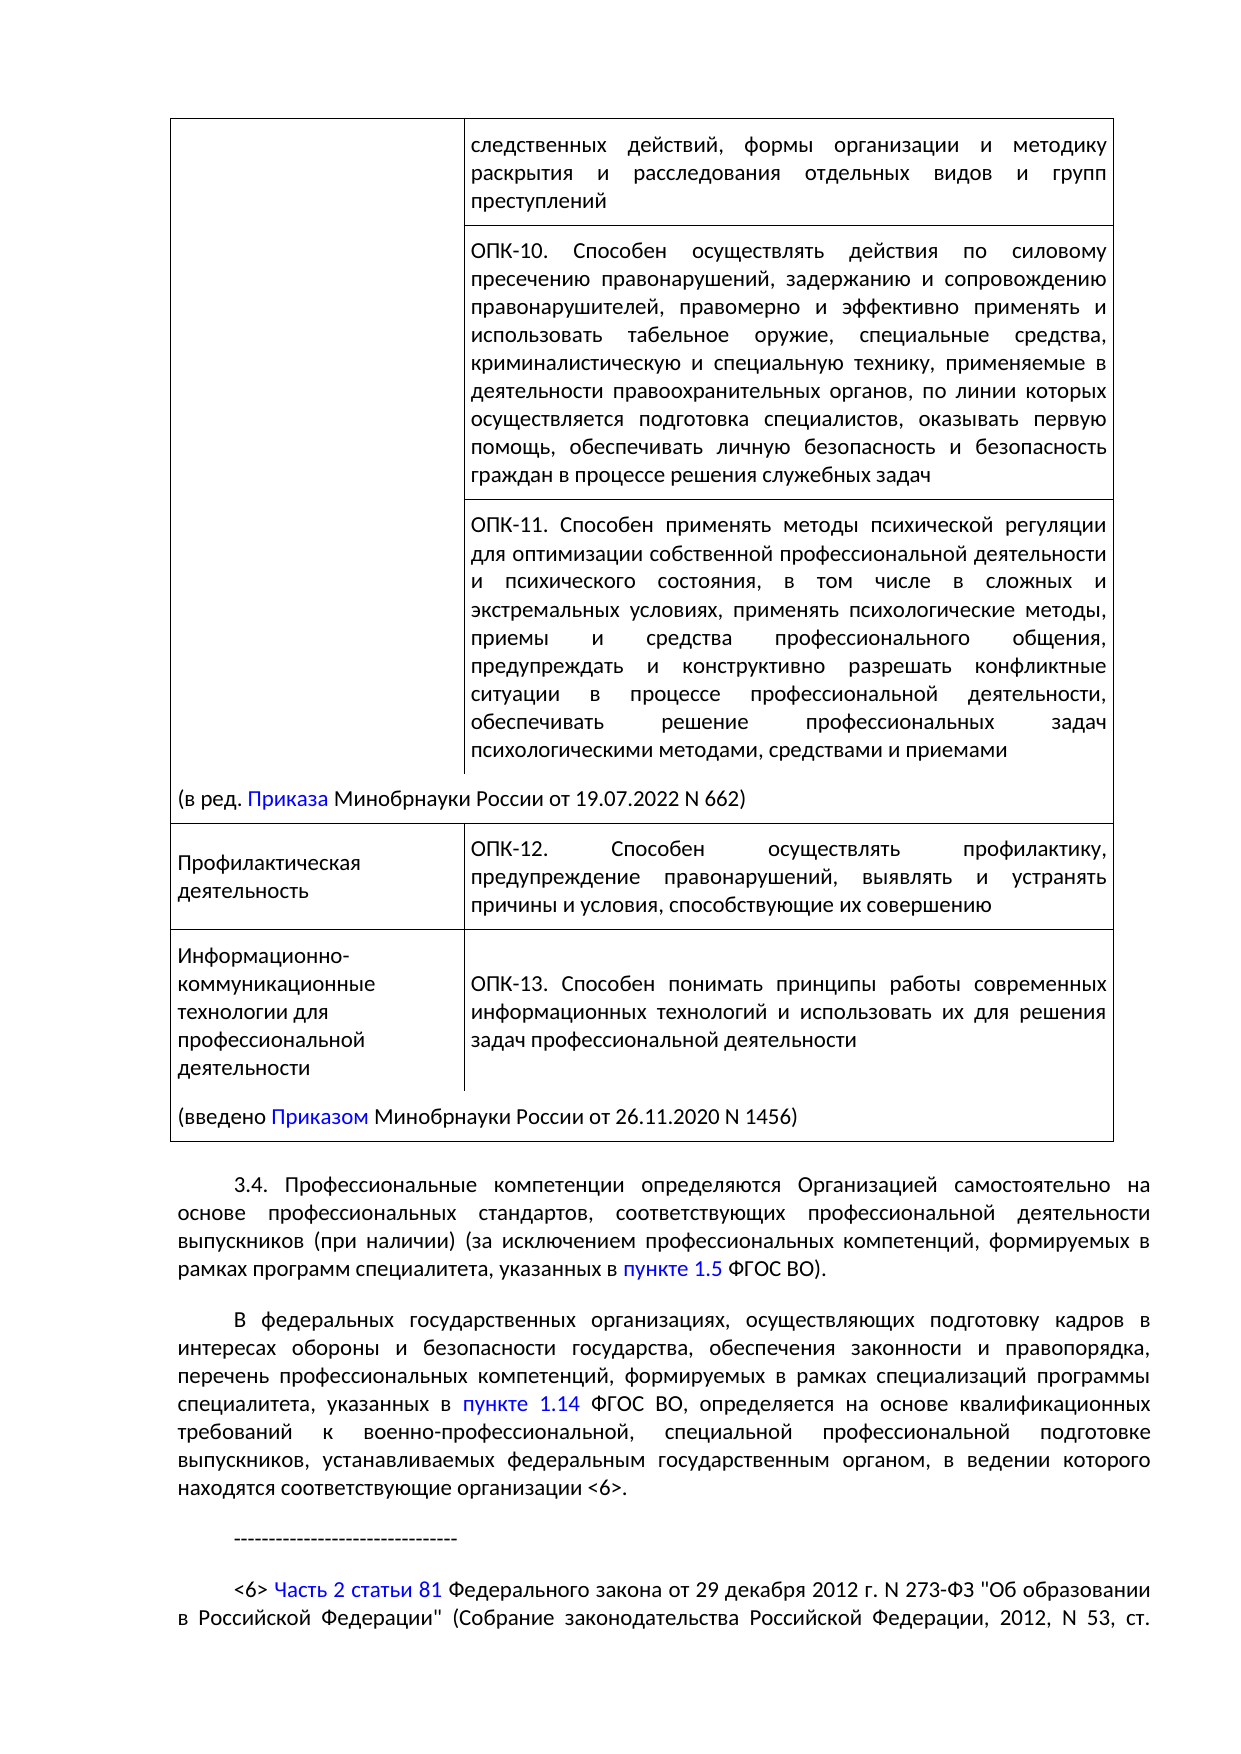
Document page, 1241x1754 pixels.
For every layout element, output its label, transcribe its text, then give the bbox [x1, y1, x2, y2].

table_cell ОПК-13. Способен понимать принципы работы современных информационных технологий и использовать их для решения задач профессиональной деятельности [465, 930, 1113, 1091]
table_cell Профилактическая деятельность [171, 824, 464, 929]
table_cell Информационно-коммуникационные технологии для профессиональной деятельности [171, 930, 464, 1091]
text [177, 1575, 1152, 1631]
table_cell ОПК-11. Способен применять методы психической регуляции для оптимизации собственной профессиональной деятельности и психического состояния, в том числе в сложных и экстремальных условиях, применять психологические методы, приемы и средства профессионального общения, предупреждать и конструктивно разрешать конфликтные ситуации в процессе профессиональной деятельности, обеспечивать решение профессиональных задач психологическими методами, средствами и приемами [465, 500, 1113, 773]
table_cell ОПК-12. Способен осуществлять профилактику, предупреждение правонарушений, выявлять и устранять причины и условия, способствующие их совершению [465, 824, 1113, 929]
table_cell ОПК-10. Способен осуществлять действия по силовому пресечению правонарушений, задержанию и сопровождению правонарушителей, правомерно и эффективно применять и использовать табельное оружие, специальные средства, криминалистическую и специальную технику, применяемые в деятельности правоохранительных органов, по линии которых осуществляется подготовка специалистов, оказывать первую помощь, обеспечивать личную безопасность и безопасность граждан в процессе решения служебных задач [465, 226, 1113, 499]
table_cell (введено Приказом Минобрнауки России от 26.11.2020 N 1456) [171, 1091, 1113, 1141]
text -------------------------------- [177, 1524, 1152, 1552]
text 3.4. Профессиональные компетенции определяются Организацией самостоятельно на основе профессиональных стандартов, соответствующих профессиональной деятельности выпускников (при наличии) (за исключением профессиональных компетенций, формируемых в рамках программ специалитета, указанных в пункте 1.5 ФГОС ВО). [177, 1170, 1152, 1282]
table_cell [465, 119, 1113, 224]
text В федеральных государственных организациях, осуществляющих подготовку кадров в интересах обороны и безопасности государства, обеспечения законности и правопорядка, перечень профессиональных компетенций, формируемых в рамках специализаций программы специалитета, указанных в пункте 1.14 ФГОС ВО, определяется на основе квалификационных требований к военно-профессиональной, специальной профессиональной подготовке выпускников, устанавливаемых федеральным государственным органом, в ведении которого находятся соответствующие организации <6>. [177, 1305, 1152, 1501]
table_cell (в ред. Приказа Минобрнауки России от 19.07.2022 N 662) [171, 774, 1113, 823]
